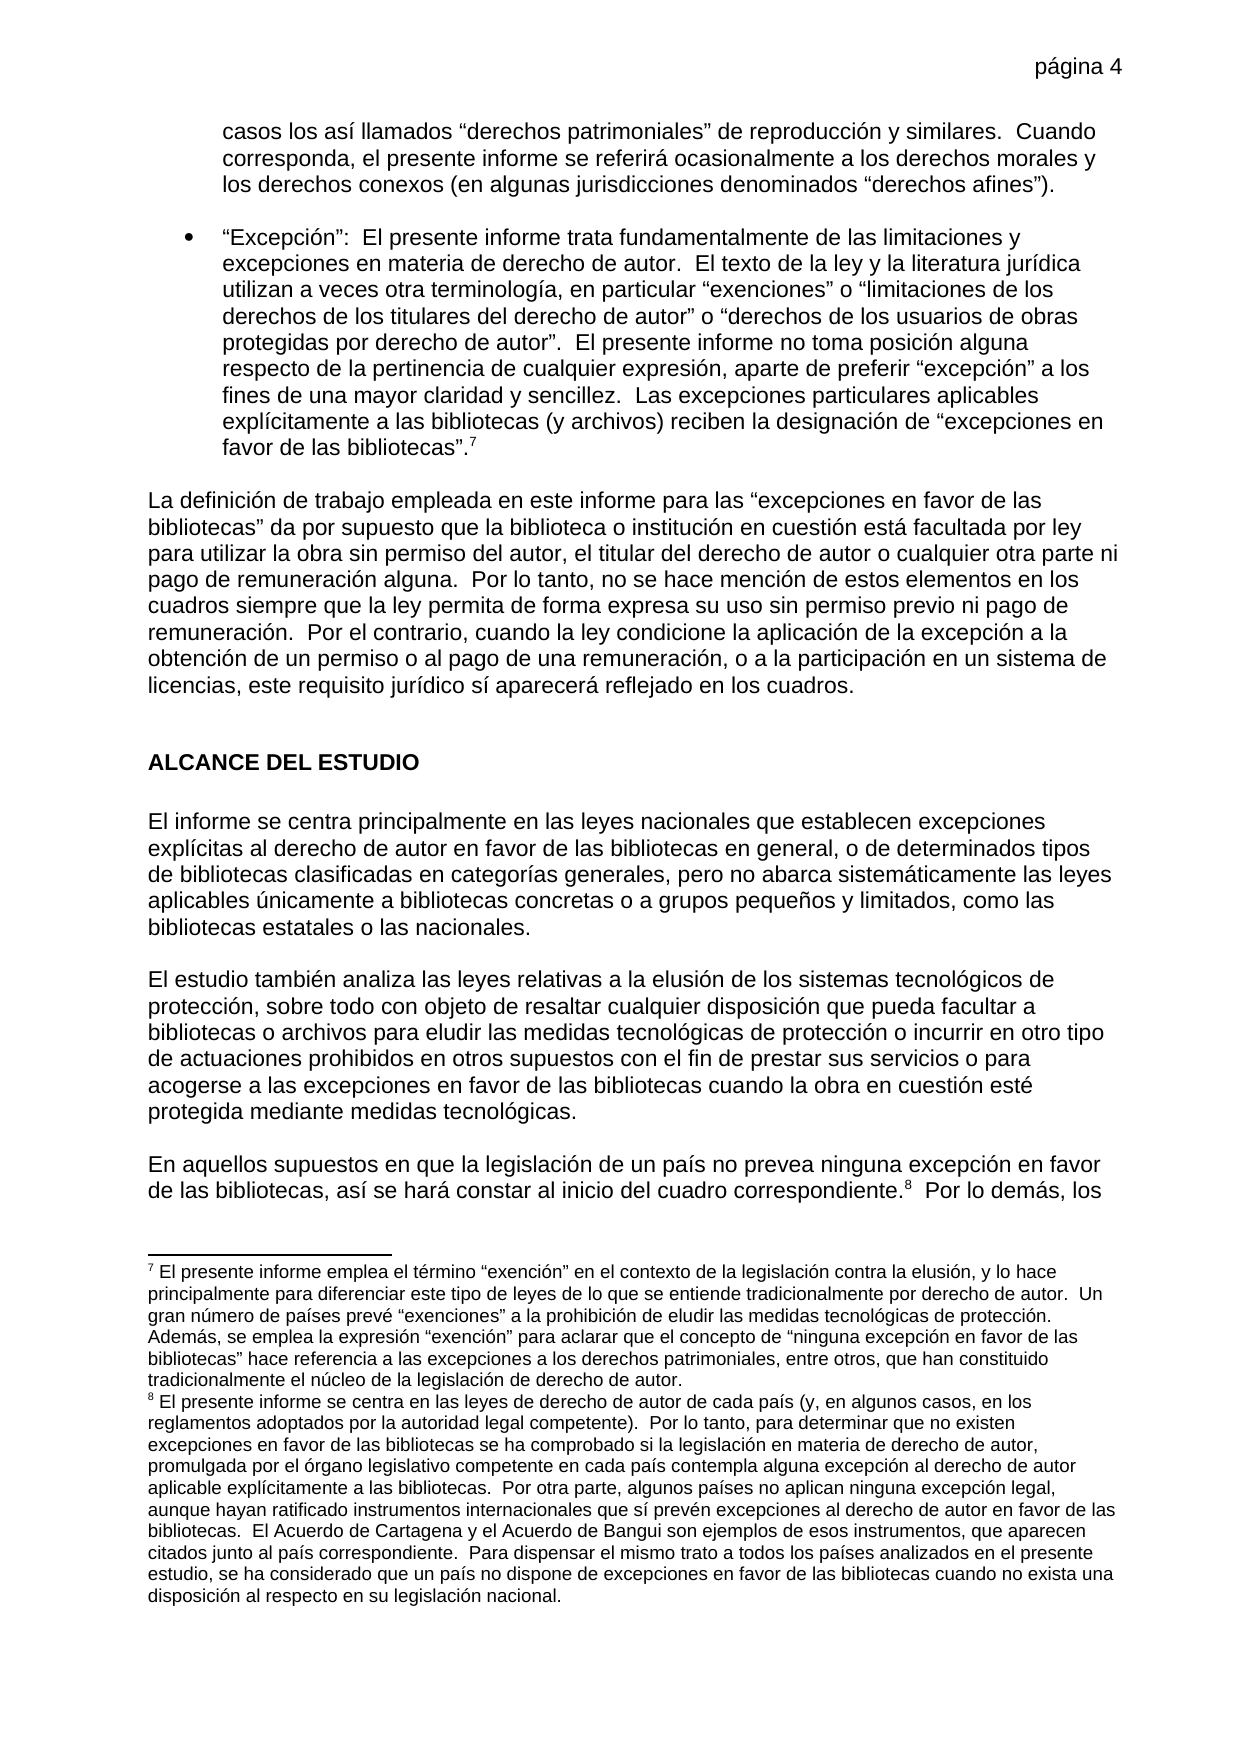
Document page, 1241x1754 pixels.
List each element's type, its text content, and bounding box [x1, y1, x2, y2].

list “Excepción”: El presente informe trata fundamentalmente de las limitaciones y excepciones en materia de derecho de autor. El texto de la ley y la literatura jurídica utilizan a veces otra terminología, en particular “exenciones” o “limitaciones de los derechos de los titulares del derecho de autor” o “derechos de los usuarios de obras protegidas por derecho de autor”. El presente informe no toma posición alguna respecto de la pertinencia de cualquier expresión, aparte de preferir “excepción” a los fines de una mayor claridad y sencillez. Las excepciones particulares aplicables explícitamente a las bibliotecas (y archivos) reciben la designación de “excepciones en favor de las bibliotecas”. [185, 223, 1122, 461]
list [185, 118, 1122, 197]
text ALCANCE DEL ESTUDIO [148, 749, 1122, 776]
text En aquellos supuestos en que la legislación de un país no prevea ninguna excepción en favor de las bibliotecas, así se hará constar al inicio del cuadro correspondiente. Por lo demás, los cuadros describen en detalle los elementos que contiene la ley en lo referente a temas tales como: [148, 1151, 1122, 1203]
text El estudio también analiza las leyes relativas a la elusión de los sistemas tecnológicos de protección, sobre todo con objeto de resaltar cualquier disposición que pueda facultar a bibliotecas o archivos para eludir las medidas tecnológicas de protección o incurrir en otro tipo de actuaciones prohibidos en otros supuestos con el fin de prestar sus servicios o para acogerse a las excepciones en favor de las bibliotecas cuando la obra en cuestión esté protegida mediante medidas tecnológicas. [148, 966, 1122, 1124]
text La definición de trabajo empleada en este informe para las “excepciones en favor de las bibliotecas” da por supuesto que la biblioteca o institución en cuestión está facultada por ley para utilizar la obra sin permiso del autor, el titular del derecho de autor o cualquier otra parte ni pago de remuneración alguna. Por lo tanto, no se hace mención de estos elementos en los cuadros siempre que la ley permita de forma expresa su uso sin permiso previo ni pago de remuneración. Por el contrario, cuando la ley condicione la aplicación de la excepción a la obtención de un permiso o al pago de una remuneración, o a la participación en un sistema de licencias, este requisito jurídico sí aparecerá reflejado en los cuadros. [148, 487, 1122, 698]
text El informe se centra principalmente en las leyes nacionales que establecen excepciones explícitas al derecho de autor en favor de las bibliotecas en general, o de determinados tipos de bibliotecas clasificadas en categorías generales, pero no abarca sistemáticamente las leyes aplicables únicamente a bibliotecas concretas o a grupos pequeños y limitados, como las bibliotecas estatales o las nacionales. [148, 808, 1122, 940]
